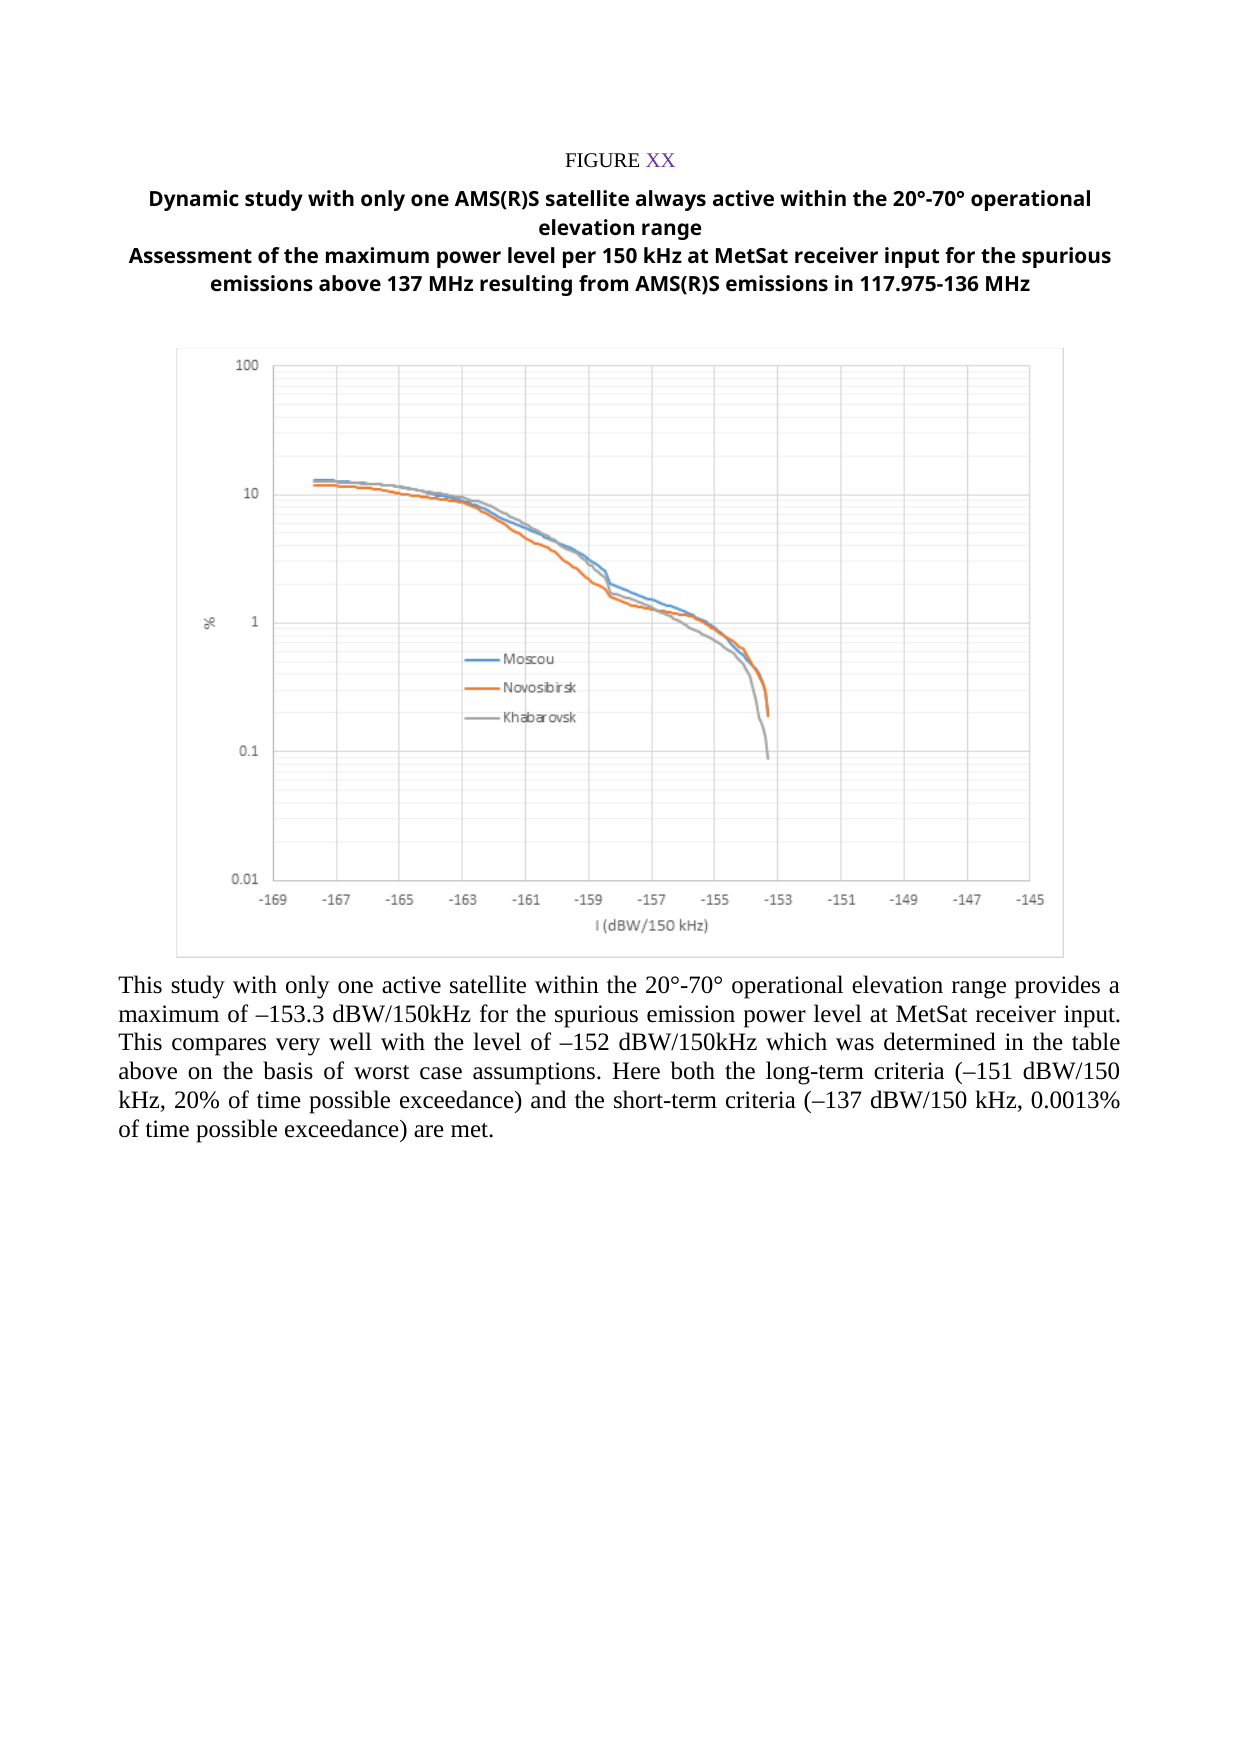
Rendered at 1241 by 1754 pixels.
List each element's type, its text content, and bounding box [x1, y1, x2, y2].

title Dynamic study with only one AMS(R)S satellite always active within the 20°-70° operational elevation range Assessment of the maximum power level per 150 kHz at MetSat receiver input for the spurious emissions above 137 MHz resulting from AMS(R)S emissions in 117.975-136 MHz [118, 184, 1122, 298]
picture [176, 348, 1064, 958]
text This study with only one active satellite within the 20°-70° operational elevation range provides a maximum of –153.3 dBW/150kHz for the spurious emission power level at MetSat receiver input. This compares very well with the level of –152 dBW/150kHz which was determined in the table above on the basis of worst case assumptions. Here both the long-term criteria (–151 dBW/150 kHz, 20% of time possible exceedance) and the short-term criteria (–137 dBW/150 kHz, 0.0013% of time possible exceedance) are met. [118, 970, 1122, 1142]
text Figure XX [118, 148, 1122, 172]
